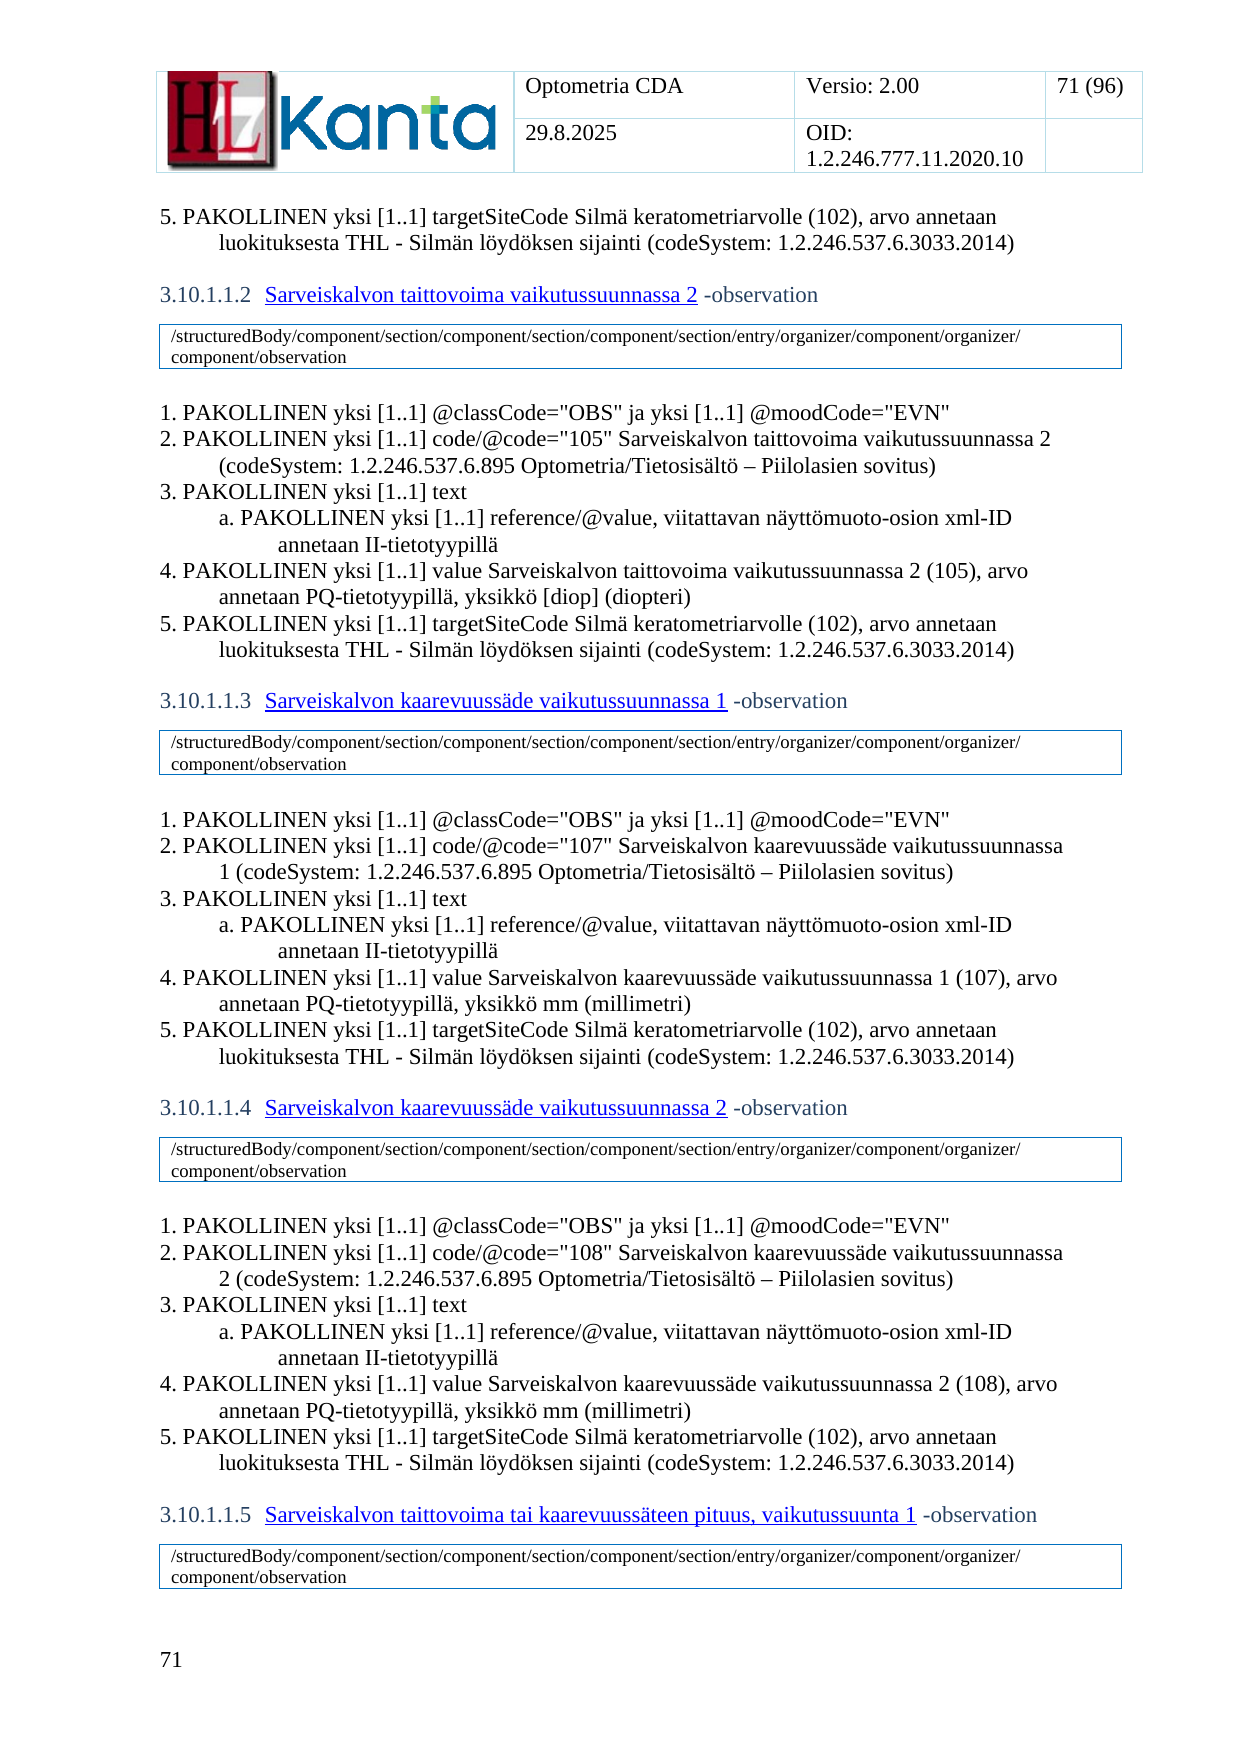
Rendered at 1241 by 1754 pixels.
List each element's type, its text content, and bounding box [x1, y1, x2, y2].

text 1. PAKOLLINEN yksi [1..1] @classCode="OBS" ja yksi [1..1] @moodCode="EVN" [159, 1212, 1081, 1239]
text 1. PAKOLLINEN yksi [1..1] @classCode="OBS" ja yksi [1..1] @moodCode="EVN" [159, 399, 1081, 425]
text 3. PAKOLLINEN yksi [1..1] text [159, 1291, 1081, 1318]
text 4. PAKOLLINEN yksi [1..1] value Sarveiskalvon taittovoima vaikutussuunnassa 2 (105), arvo annetaan PQ-tietotyypillä, yksikkö [diop] (diopteri) [159, 557, 1081, 610]
table_header /structuredBody/component/section/component/section/component/section/entry/organizer/component/organizer/component/observation [160, 325, 1121, 368]
text 2. PAKOLLINEN yksi [1..1] code/@code="107" Sarveiskalvon kaarevuussäde vaikutussuunnassa 1 (codeSystem: 1.2.246.537.6.895 Optometria/Tietosisältö – Piilolasien sovitus) [159, 832, 1081, 885]
table_header /structuredBody/component/section/component/section/component/section/entry/organizer/component/organizer/component/observation [160, 1138, 1121, 1181]
text 4. PAKOLLINEN yksi [1..1] value Sarveiskalvon kaarevuussäde vaikutussuunnassa 1 (107), arvo annetaan PQ-tietotyypillä, yksikkö mm (millimetri) [159, 964, 1081, 1016]
picture [167, 71, 279, 171]
text 3. PAKOLLINEN yksi [1..1] text [159, 885, 1081, 911]
text a. PAKOLLINEN yksi [1..1] reference/@value, viitattavan näyttömuoto-osion xml-ID annetaan II-tietotyypillä [218, 504, 1081, 557]
text 1. PAKOLLINEN yksi [1..1] @classCode="OBS" ja yksi [1..1] @moodCode="EVN" [159, 806, 1081, 832]
table_header /structuredBody/component/section/component/section/component/section/entry/organizer/component/organizer/component/observation [160, 731, 1121, 774]
picture [281, 96, 496, 150]
subtitle Sarveiskalvon taittovoima vaikutussuunnassa 2 -observation [159, 281, 1081, 307]
table_header /structuredBody/component/section/component/section/component/section/entry/organizer/component/organizer/component/observation [160, 1545, 1121, 1588]
text 2. PAKOLLINEN yksi [1..1] code/@code="105" Sarveiskalvon taittovoima vaikutussuunnassa 2 (codeSystem: 1.2.246.537.6.895 Optometria/Tietosisältö – Piilolasien sovitus) [159, 425, 1081, 478]
subtitle Sarveiskalvon kaarevuussäde vaikutussuunnassa 2 -observation [159, 1094, 1081, 1121]
subtitle Sarveiskalvon kaarevuussäde vaikutussuunnassa 1 -observation [159, 687, 1081, 714]
subtitle Sarveiskalvon taittovoima tai kaarevuussäteen pituus, vaikutussuunta 1 -observation [159, 1501, 1081, 1527]
text 3. PAKOLLINEN yksi [1..1] text [159, 478, 1081, 504]
text 4. PAKOLLINEN yksi [1..1] value Sarveiskalvon kaarevuussäde vaikutussuunnassa 2 (108), arvo annetaan PQ-tietotyypillä, yksikkö mm (millimetri) [159, 1370, 1081, 1423]
text 2. PAKOLLINEN yksi [1..1] code/@code="108" Sarveiskalvon kaarevuussäde vaikutussuunnassa 2 (codeSystem: 1.2.246.537.6.895 Optometria/Tietosisältö – Piilolasien sovitus) [159, 1239, 1081, 1291]
text a. PAKOLLINEN yksi [1..1] reference/@value, viitattavan näyttömuoto-osion xml-ID annetaan II-tietotyypillä [218, 1318, 1081, 1370]
text a. PAKOLLINEN yksi [1..1] reference/@value, viitattavan näyttömuoto-osion xml-ID annetaan II-tietotyypillä [218, 911, 1081, 964]
